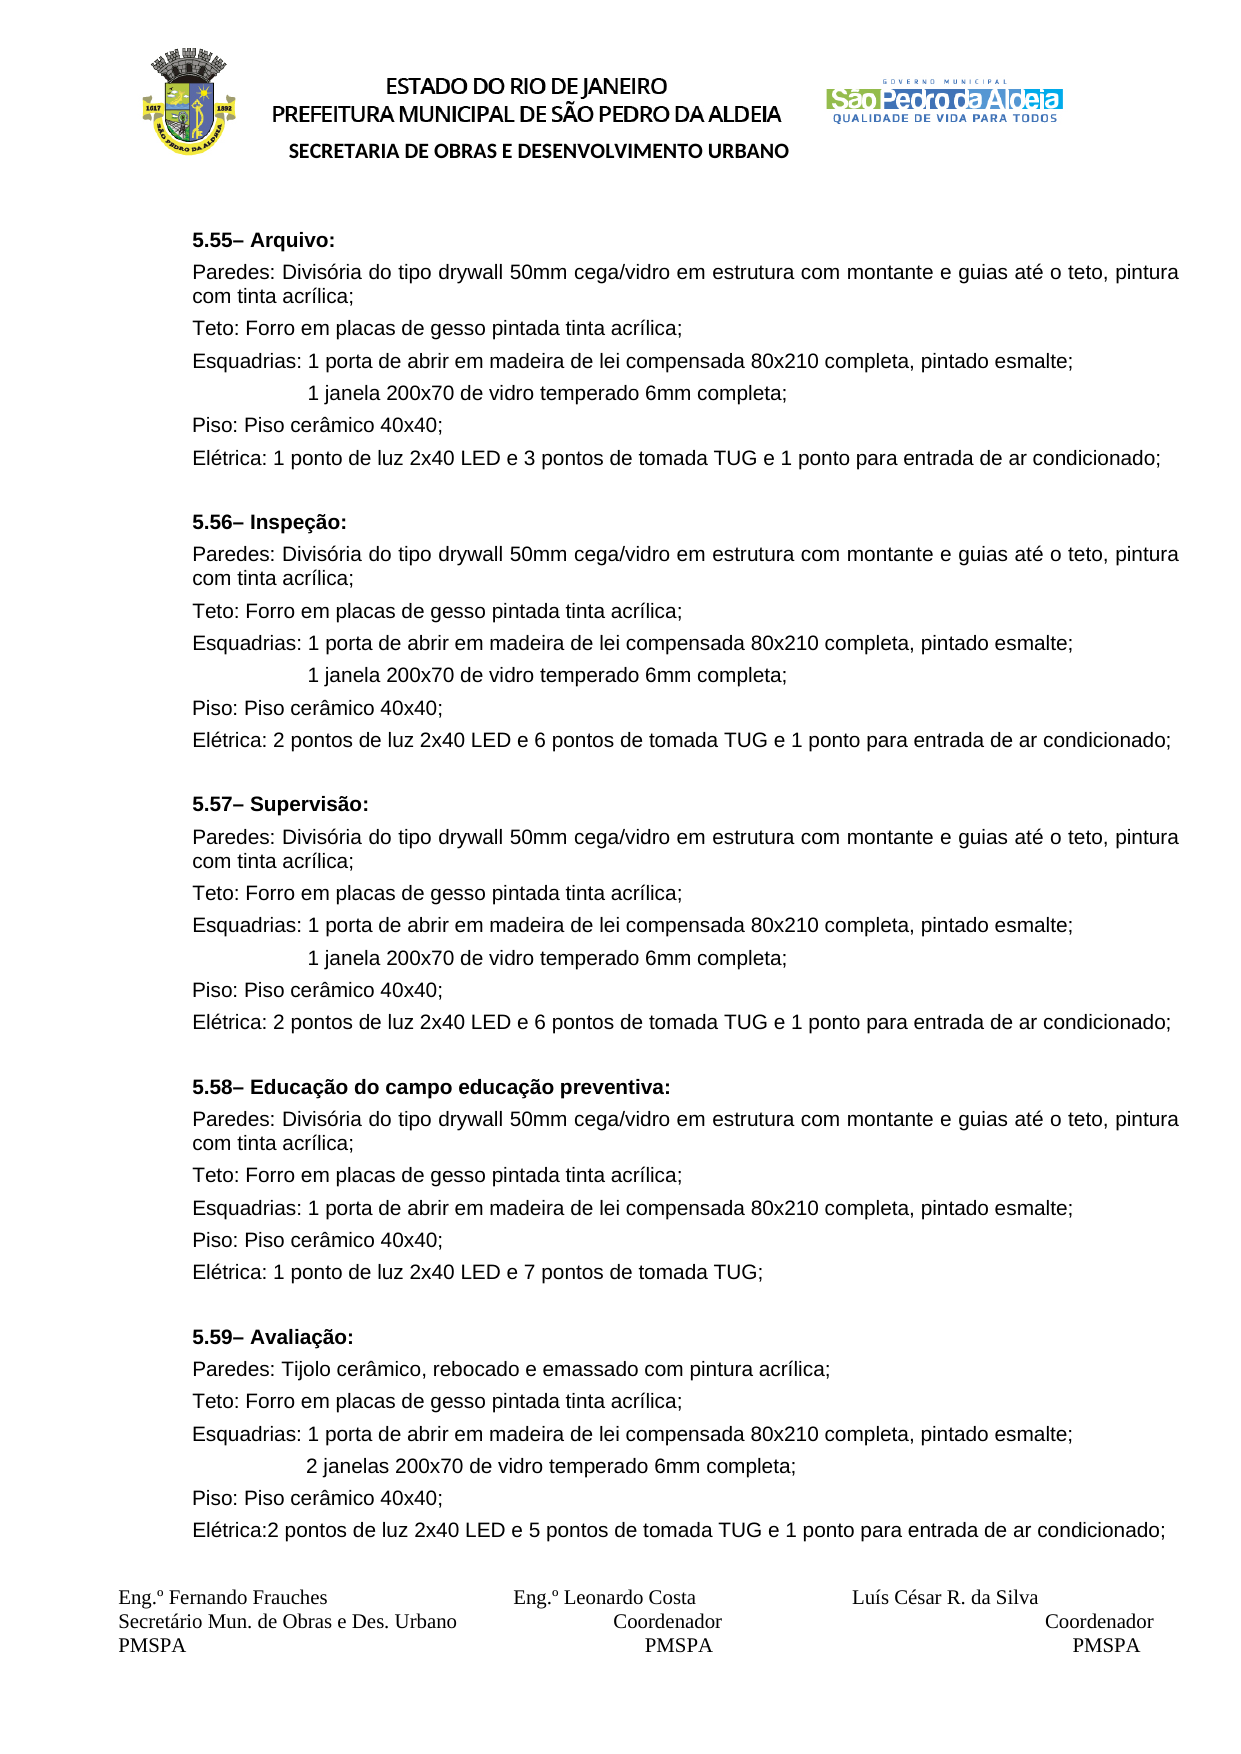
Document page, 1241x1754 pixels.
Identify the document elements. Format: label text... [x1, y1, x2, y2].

text 5.58– Educação do campo educação preventiva: [192, 1074, 1181, 1098]
text Teto: Forro em placas de gesso pintada tinta acrílica; [192, 1389, 1181, 1413]
text Paredes: Divisória do tipo drywall 50mm cega/vidro em estrutura com montante e guias até o teto, pintura com tinta acrílica; [192, 1107, 1181, 1155]
text Piso: Piso cerâmico 40x40; [118, 413, 1181, 437]
text Esquadrias: 1 porta de abrir em madeira de lei compensada 80x210 completa, pintado esmalte; [118, 1421, 1181, 1445]
text Piso: Piso cerâmico 40x40; [192, 1228, 1181, 1252]
text Esquadrias: 1 porta de abrir em madeira de lei compensada 80x210 completa, pintado esmalte; [192, 913, 1181, 937]
text Paredes: Divisória do tipo drywall 50mm cega/vidro em estrutura com montante e guias até o teto, pintura com tinta acrílica; [192, 260, 1181, 308]
text Elétrica: 1 ponto de luz 2x40 LED e 3 pontos de tomada TUG e 1 ponto para entrada de ar condicionado; [192, 445, 1181, 469]
text Teto: Forro em placas de gesso pintada tinta acrílica; [192, 598, 1181, 622]
text 5.55– Arquivo: [192, 228, 1181, 252]
text 2 janelas 200x70 de vidro temperado 6mm completa; [118, 1454, 1181, 1478]
text Esquadrias: 1 porta de abrir em madeira de lei compensada 80x210 completa, pintado esmalte; [192, 1195, 1181, 1219]
text Esquadrias: 1 porta de abrir em madeira de lei compensada 80x210 completa, pintado esmalte; [192, 348, 1181, 372]
text Elétrica: 2 pontos de luz 2x40 LED e 6 pontos de tomada TUG e 1 ponto para entrada de ar condicionado; [192, 728, 1181, 752]
picture [118, 31, 1087, 171]
text Teto: Forro em placas de gesso pintada tinta acrílica; [192, 316, 1181, 340]
text 1 janela 200x70 de vidro temperado 6mm completa; [192, 945, 1181, 969]
text Teto: Forro em placas de gesso pintada tinta acrílica; [192, 1163, 1181, 1187]
text Elétrica: 2 pontos de luz 2x40 LED e 6 pontos de tomada TUG e 1 ponto para entrada de ar condicionado; [192, 1010, 1181, 1034]
text 1 janela 200x70 de vidro temperado 6mm completa; [192, 381, 1181, 405]
text 5.56– Inspeção: [192, 510, 1181, 534]
text Piso: Piso cerâmico 40x40; [118, 695, 1181, 719]
text 5.57– Supervisão: [192, 792, 1181, 816]
text Elétrica: 1 ponto de luz 2x40 LED e 7 pontos de tomada TUG; [192, 1260, 1181, 1284]
text Piso: Piso cerâmico 40x40; [118, 1486, 1181, 1510]
text Paredes: Divisória do tipo drywall 50mm cega/vidro em estrutura com montante e guias até o teto, pintura com tinta acrílica; [192, 542, 1181, 590]
text Teto: Forro em placas de gesso pintada tinta acrílica; [192, 881, 1181, 905]
text Piso: Piso cerâmico 40x40; [118, 978, 1181, 1002]
text 1 janela 200x70 de vidro temperado 6mm completa; [192, 663, 1181, 687]
text 5.59– Avaliação: [192, 1324, 1181, 1348]
text Paredes: Divisória do tipo drywall 50mm cega/vidro em estrutura com montante e guias até o teto, pintura com tinta acrílica; [192, 824, 1181, 872]
text Elétrica:2 pontos de luz 2x40 LED e 5 pontos de tomada TUG e 1 ponto para entrada de ar condicionado; [192, 1518, 1181, 1542]
text Esquadrias: 1 porta de abrir em madeira de lei compensada 80x210 completa, pintado esmalte; [192, 631, 1181, 655]
text Paredes: Tijolo cerâmico, rebocado e emassado com pintura acrílica; [192, 1357, 1181, 1381]
